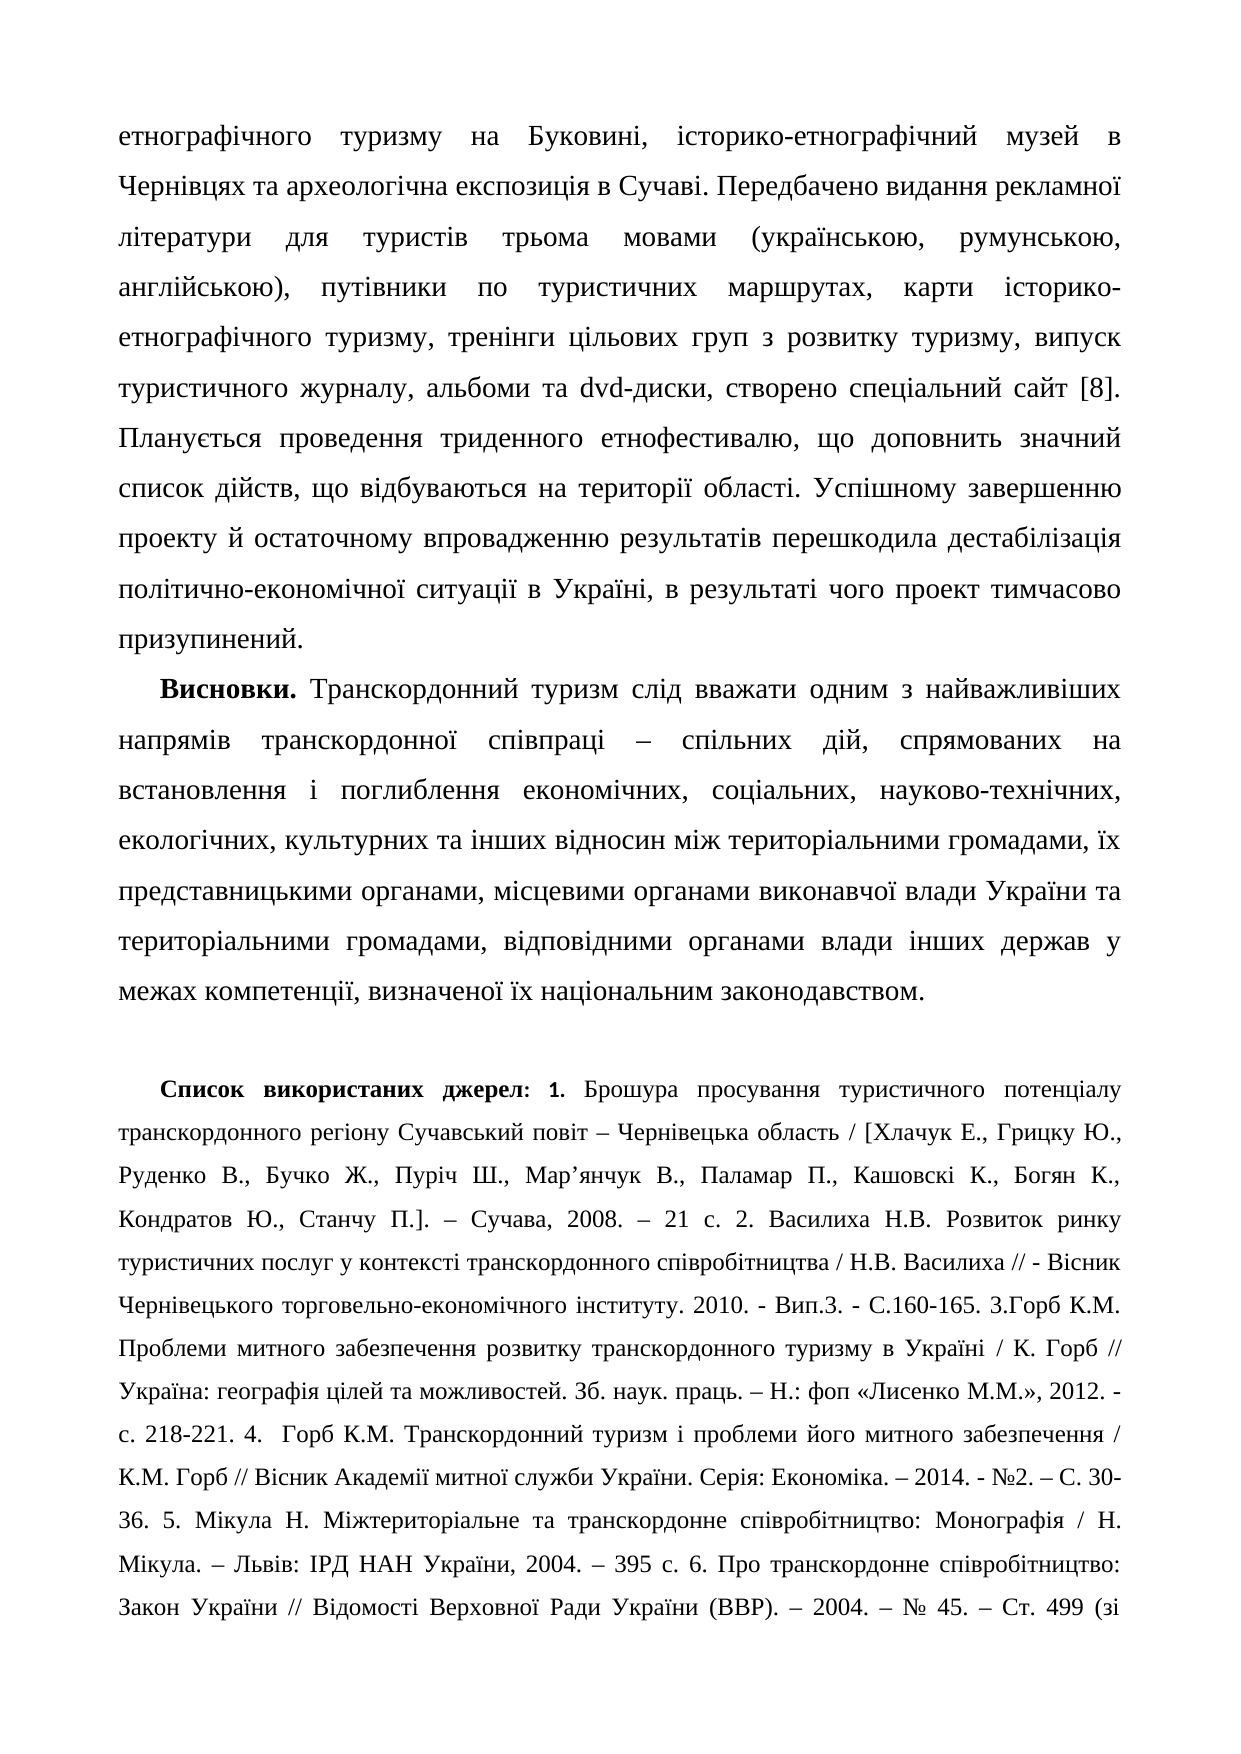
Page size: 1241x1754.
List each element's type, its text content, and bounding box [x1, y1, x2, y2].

text Висновки. Транскордонний туризм слід вважати одним з найважливіших напрямів транскордонної співпраці – спільних дій, спрямованих на встановлення і поглиблення економічних, соціальних, науково-технічних, екологічних, культурних та інших відносин між територіальними громадами, їх представницькими органами, місцевими органами виконавчої влади України та територіальними громадами, відповідними органами влади інших держав у межах компетенції, визначеної їх національним законодавством. [118, 672, 1122, 1007]
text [118, 118, 1122, 655]
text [118, 1074, 1122, 1621]
